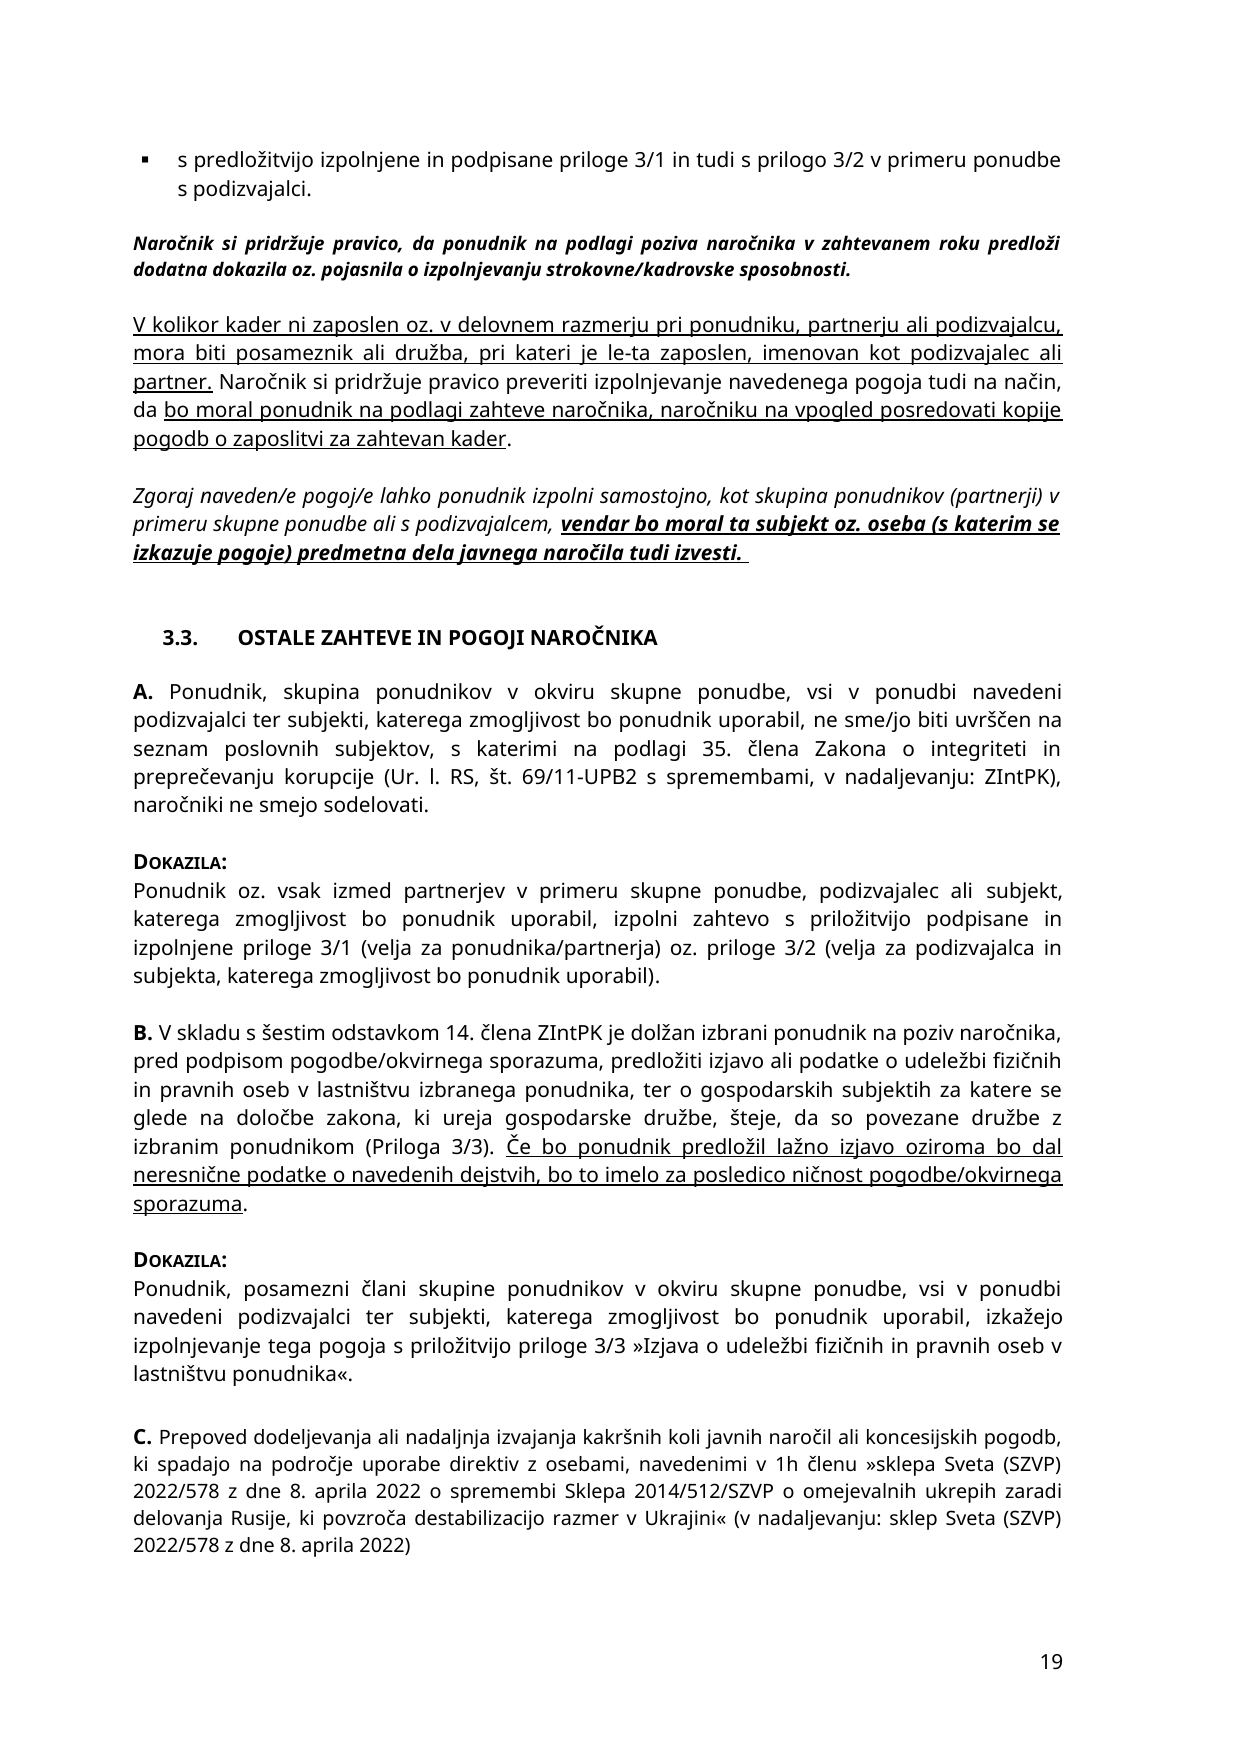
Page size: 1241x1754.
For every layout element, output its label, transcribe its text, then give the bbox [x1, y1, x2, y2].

text Dokazila: [133, 847, 1063, 876]
text V kolikor kader ni zaposlen oz. v delovnem razmerju pri ponudniku, partnerju ali podizvajalcu, mora biti posameznik ali družba, pri kateri je le-ta zaposlen, imenovan kot podizvajalec ali partner. Naročnik si pridržuje pravico preveriti izpolnjevanje navedenega pogoja tudi na način, da bo moral ponudnik na podlagi zahteve naročnika, naročniku na vpogled posredovati kopije pogodb o zaposlitvi za zahtevan kader. [133, 364, 1063, 452]
text Ponudnik, posamezni člani skupine ponudnikov v okviru skupne ponudbe, vsi v ponudbi navedeni podizvajalci ter subjekti, katerega zmogljivost bo ponudnik uporabil, izkažejo izpolnjevanje tega pogoja s priložitvijo priloge 3/3 »Izjava o udeležbi fizičnih in pravnih oseb v lastništvu ponudnika«. [133, 1274, 1063, 1388]
text B. V skladu s šestim odstavkom 14. člena ZIntPK je dolžan izbrani ponudnik na poziv naročnika, pred podpisom pogodbe/okvirnega sporazuma, predložiti izjavo ali podatke o udeležbi fizičnih in pravnih oseb v lastništvu izbranega ponudnika, ter o gospodarskih subjektih za katere se glede na določbe zakona, ki ureja gospodarske družbe, šteje, da so povezane družbe z izbranim ponudnikom (Priloga 3/3). Če bo ponudnik predložil lažno izjavo oziroma bo dal neresnične podatke o navedenih dejstvih, bo to imelo za posledico ničnost pogodbe/okvirnega sporazuma. [133, 1018, 1063, 1184]
text A. Ponudnik, skupina ponudnikov v okviru skupne ponudbe, vsi v ponudbi navedeni podizvajalci ter subjekti, katerega zmogljivost bo ponudnik uporabil, ne sme/jo biti uvrščen na seznam poslovnih subjektov, s katerimi na podlagi 35. člena Zakona o integriteti in preprečevanju korupcije (Ur. l. RS, št. 69/11-UPB2 s spremembami, v nadaljevanju: ZIntPK), naročniki ne smejo sodelovati. [133, 677, 1063, 819]
list OSTALE ZAHTEVE IN POGOJI NAROČNIKA [162, 623, 1063, 651]
text Dokazila: [133, 1246, 1063, 1274]
list s predložitvijo izpolnjene in podpisane priloge 3/1 in tudi s prilogo 3/2 v primeru ponudbe s podizvajalci. [140, 145, 1063, 202]
text Zgoraj naveden/e pogoj/e lahko ponudnik izpolni samostojno, kot skupina ponudnikov (partnerji) v primeru skupne ponudbe ali s podizvajalcem, vendar bo moral ta subjekt oz. oseba (s katerim se izkazuje pogoje) predmetna dela javnega naročila tudi izvesti. [133, 481, 1063, 566]
text Naročnik si pridržuje pravico, da ponudnik na podlagi poziva naročnika v zahtevanem roku predloži dodatna dokazila oz. pojasnila o izpolnjevanju strokovne/kadrovske sposobnosti. [133, 231, 1063, 282]
text C. Prepoved dodeljevanja ali nadaljnja izvajanja kakršnih koli javnih naročil ali koncesijskih pogodb, ki spadajo na področje uporabe direktiv z osebami, navedenimi v 1h členu »sklepa Sveta (SZVP) 2022/578 z dne 8. aprila 2022 o spremembi Sklepa 2014/512/SZVP o omejevalnih ukrepih zaradi delovanja Rusije, ki povzroča destabilizacijo razmer v Ukrajini« (v nadaljevanju: sklep Sveta (SZVP) 2022/578 z dne 8. aprila 2022) [133, 1422, 1063, 1558]
text Ponudnik oz. vsak izmed partnerjev v primeru skupne ponudbe, podizvajalec ali subjekt, katerega zmogljivost bo ponudnik uporabil, izpolni zahtevo s priložitvijo podpisane in izpolnjene priloge 3/1 (velja za ponudnika/partnerja) oz. priloge 3/2 (velja za podizvajalca in subjekta, katerega zmogljivost bo ponudnik uporabil). [133, 876, 1063, 990]
text V kolikor kader ni zaposlen oz. v delovnem razmerju pri ponudniku, partnerju ali podizvajalcu, mora biti posameznik ali družba, pri kateri je le-ta zaposlen, imenovan kot podizvajalec ali partner. Naročnik si pridržuje pravico preveriti izpolnjevanje navedenega pogoja tudi na način, da bo moral ponudnik na podlagi zahteve naročnika, naročniku na vpogled posredovati kopije pogodb o zaposlitvi za zahtevan kader. [133, 336, 1063, 363]
